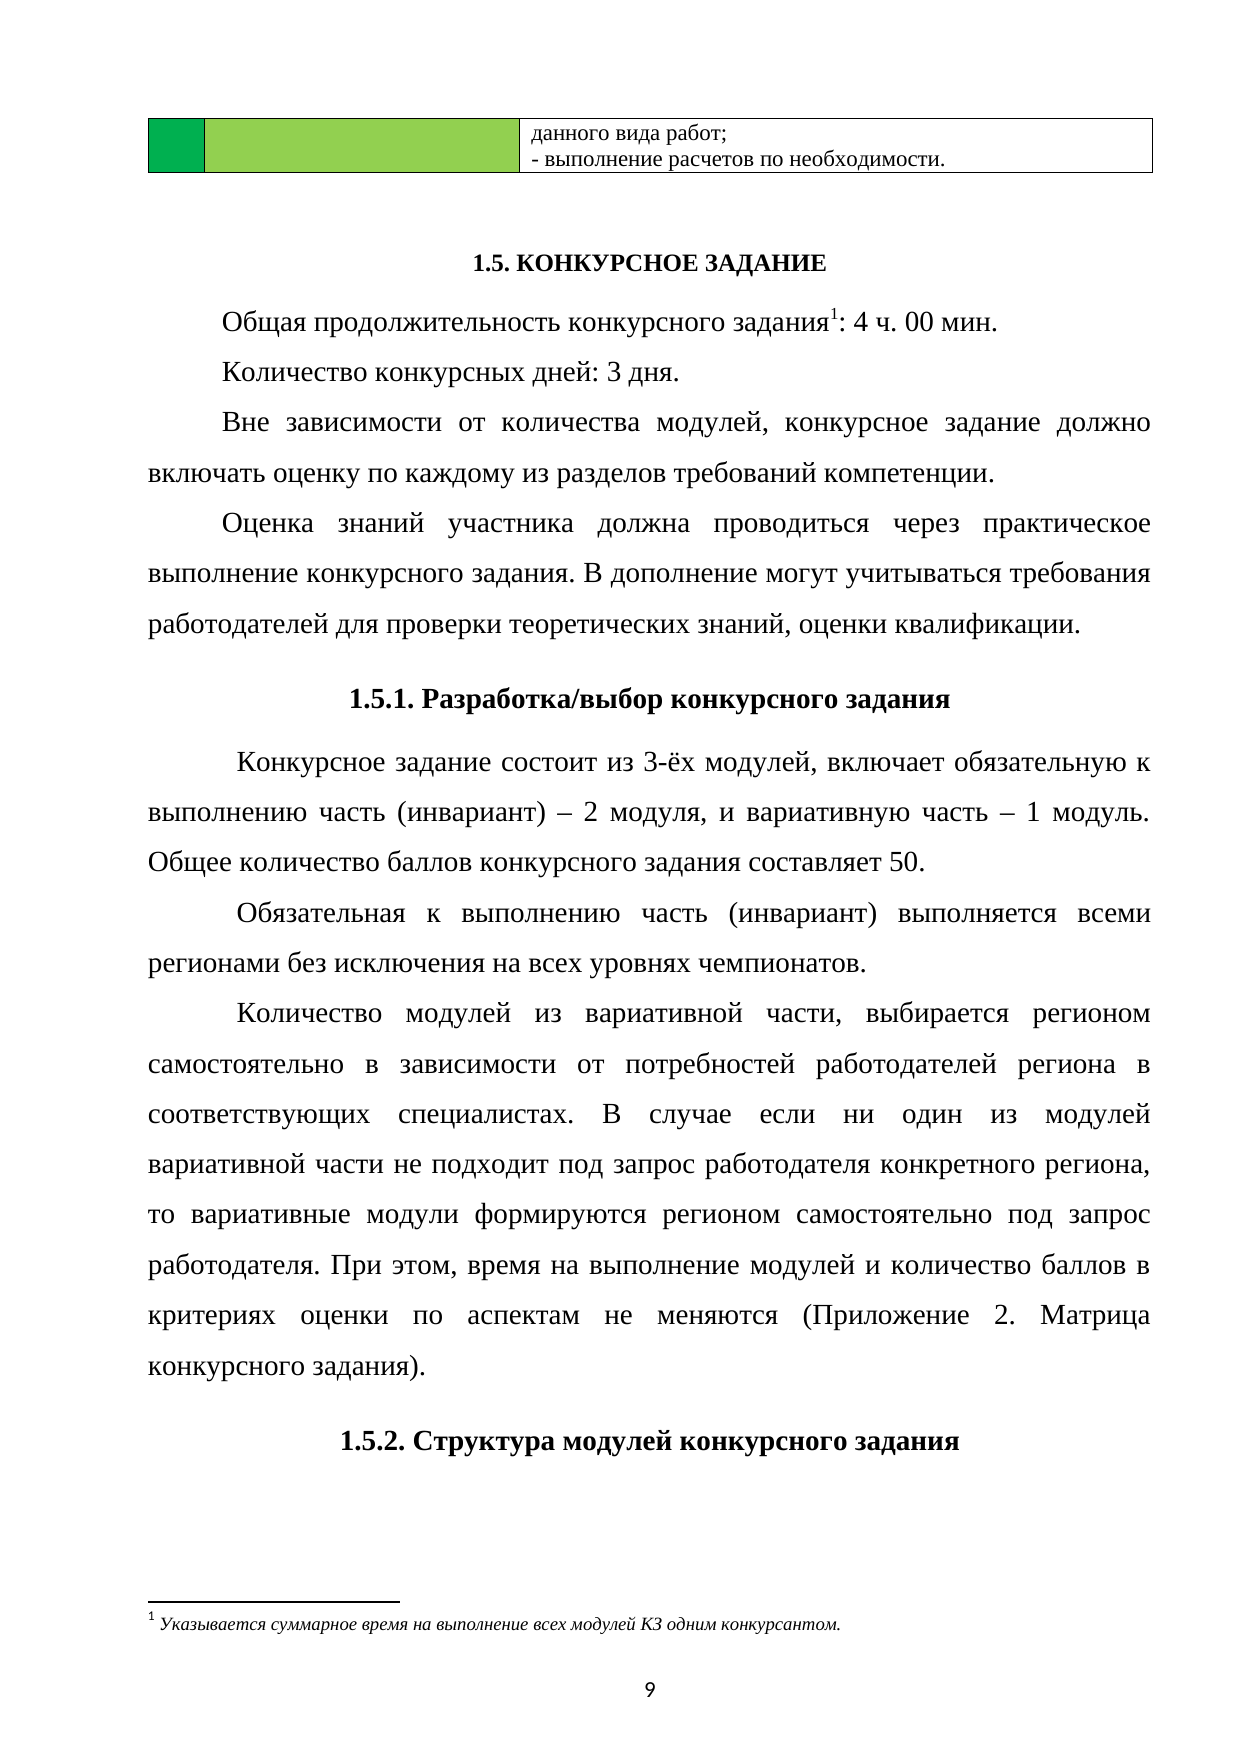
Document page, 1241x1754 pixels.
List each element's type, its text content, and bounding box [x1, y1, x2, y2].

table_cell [205, 119, 519, 172]
text 1.5. КОНКУРСНОЕ ЗАДАНИЕ [148, 248, 1152, 277]
text Конкурсное задание состоит из 3-ёх модулей, включает обязательную к выполнению часть (инвариант) – 2 модуля, и вариативную часть – 1 модуль. Общее количество баллов конкурсного задания составляет 50. [148, 744, 1152, 878]
text Общая продолжительность конкурсного задания: 4 ч. 00 мин. [148, 304, 1152, 337]
text Количество конкурсных дней: 3 дня. [148, 354, 1152, 388]
text Количество модулей из вариативной части, выбирается регионом самостоятельно в зависимости от потребностей работодателей региона в соответствующих специалистах. В случае если ни один из модулей вариативной части не подходит под запрос работодателя конкретного региона, то вариативные модули формируются регионом самостоятельно под запрос работодателя. При этом, время на выполнение модулей и количество баллов в критериях оценки по аспектам не меняются (Приложение 2. Матрица конкурсного задания). [148, 995, 1152, 1381]
text Вне зависимости от количества модулей, конкурсное задание должно включать оценку по каждому из разделов требований компетенции. [148, 404, 1152, 488]
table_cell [520, 119, 1152, 172]
text Оценка знаний участника должна проводиться через практическое выполнение конкурсного задания. В дополнение могут учитываться требования работодателей для проверки теоретических знаний, оценки квалификации. [148, 505, 1152, 639]
table_cell В [149, 119, 204, 172]
text 1.5.1. Разработка/выбор конкурсного задания [148, 681, 1152, 714]
text Обязательная к выполнению часть (инвариант) выполняется всеми регионами без исключения на всех уровнях чемпионатов. [148, 895, 1152, 979]
text 1.5.2. Структура модулей конкурсного задания [148, 1423, 1152, 1456]
